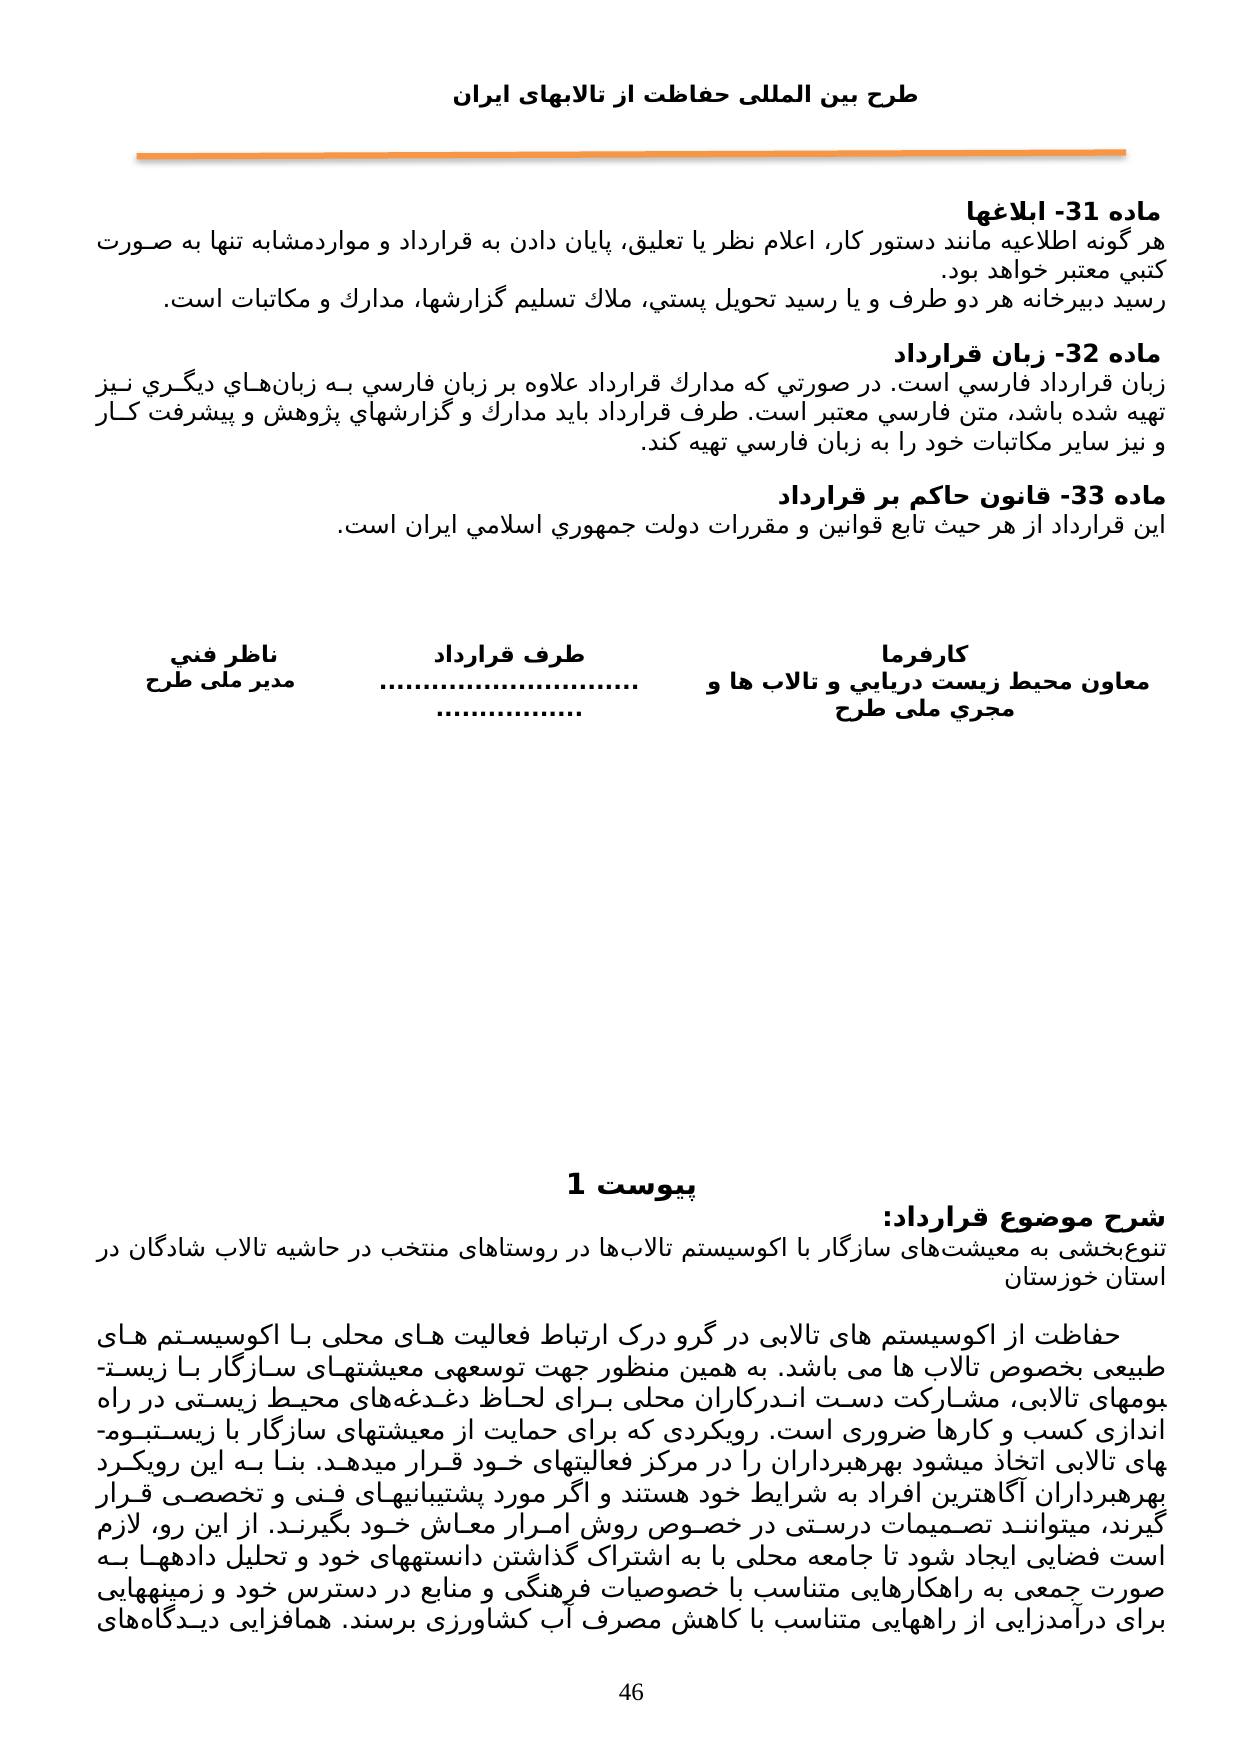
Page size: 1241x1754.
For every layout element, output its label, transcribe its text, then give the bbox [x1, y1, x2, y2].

text ماده 32- زبان قرارداد [96, 339, 1167, 368]
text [96, 1319, 1167, 1635]
text شرح موضوع قرارداد: [96, 1202, 1167, 1233]
table_header ناظر فني مدیر ملی طرح [96, 641, 352, 777]
table_header كارفرما معاون محيط زيست دريايي و تالاب ها و مجري ملی طرح [683, 641, 1167, 777]
table_header طرف قرارداد .............................. ................. [352, 641, 683, 777]
text ماده 31- ابلاغ‎ها [96, 197, 1167, 226]
text ماده 33- قانون حاكم بر قرارداد [96, 481, 1167, 510]
text رسيد دبيرخانه هر دو طرف و يا رسيد تحويل پستي،‌ ملاك تسليم گزارشها،‌ مدارك و مكاتبات است. [96, 285, 1167, 314]
text هر گونه اطلاعيه مانند دستور كار، اعلام نظر يا تعليق، پايان دادن به قرارداد و مواردمشابه تنها به صورت كتبي معتبر خواهد بود. [96, 226, 1167, 285]
text زبان قرارداد فارسي است. در صورتي كه مدارك قرارداد علاوه بر زبان فارسي به زبان‌هاي ديگري نيز تهيه شده باشد، متن فارسي معتبر است. طرف قرارداد بايد مدارك و گزارشهاي پژوهش و پيشرفت كار و نيز ساير مكاتبات خود را به زبان فارسي تهيه كند. [96, 368, 1167, 456]
text پيوست 1 [96, 1168, 1167, 1202]
text اين قرارداد از هر حيث تابع قوانين و مقررات دولت جمهوري اسلامي ايران است. [96, 510, 1167, 539]
